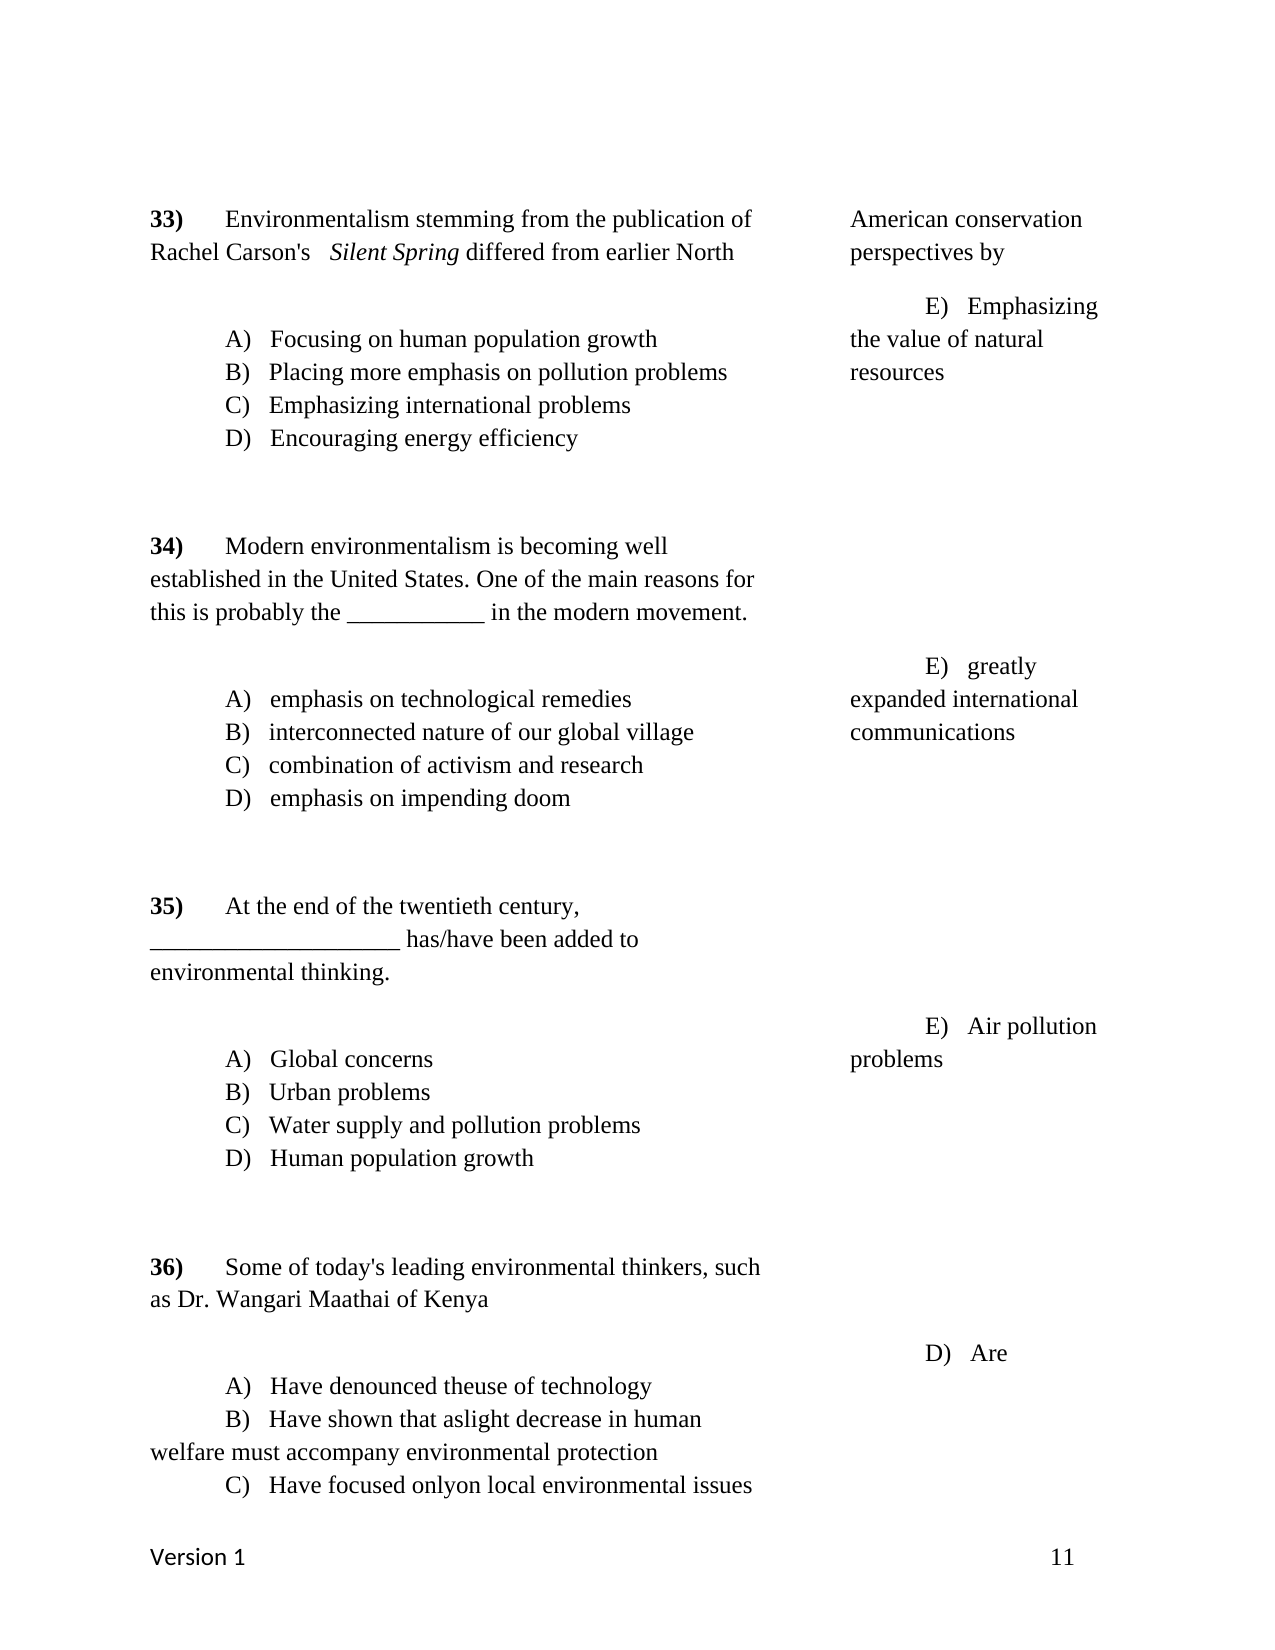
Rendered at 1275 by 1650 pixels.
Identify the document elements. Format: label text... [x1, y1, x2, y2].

text A) Focusing on human population growth B) Placing more emphasis on pollution problems C) Emphasizing international problems D) Encouraging energy efficiency E) Emphasizing the value of natural resources [150, 291, 775, 452]
text 33) Environmentalism stemming from the publication of Rachel Carson's Silent Spring differed from earlier North American conservation perspectives by [150, 204, 775, 266]
text 33) Environmentalism stemming from the publication of Rachel Carson's Silent Spring differed from earlier North American conservation perspectives by [850, 204, 1125, 266]
text 36) Some of today's leading environmental thinkers, such as Dr. Wangari Maathai of Kenya [150, 1252, 775, 1313]
text A) emphasis on technological remedies B) interconnected nature of our global village C) combination of activism and research D) emphasis on impending doom E) greatly expanded international communications [150, 651, 775, 812]
text A) emphasis on technological remedies B) interconnected nature of our global village C) combination of activism and research D) emphasis on impending doom E) greatly expanded international communications [850, 651, 1125, 779]
text A) Global concerns B) Urban problems C) Water supply and pollution problems D) Human population growth E) Air pollution problems [850, 1011, 1125, 1106]
text A) Global concerns B) Urban problems C) Water supply and pollution problems D) Human population growth E) Air pollution problems [150, 1011, 775, 1172]
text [150, 1338, 775, 1499]
text 34) Modern environmentalism is becoming well established in the United States. One of the main reasons for this is probably the ___________ in the modern movement. [150, 531, 775, 626]
text 35) At the end of the twentieth century, ____________________ has/have been added to environmental thinking. [150, 891, 775, 986]
text A) Focusing on human population growth B) Placing more emphasis on pollution problems C) Emphasizing international problems D) Encouraging energy efficiency E) Emphasizing the value of natural resources [850, 291, 1125, 419]
